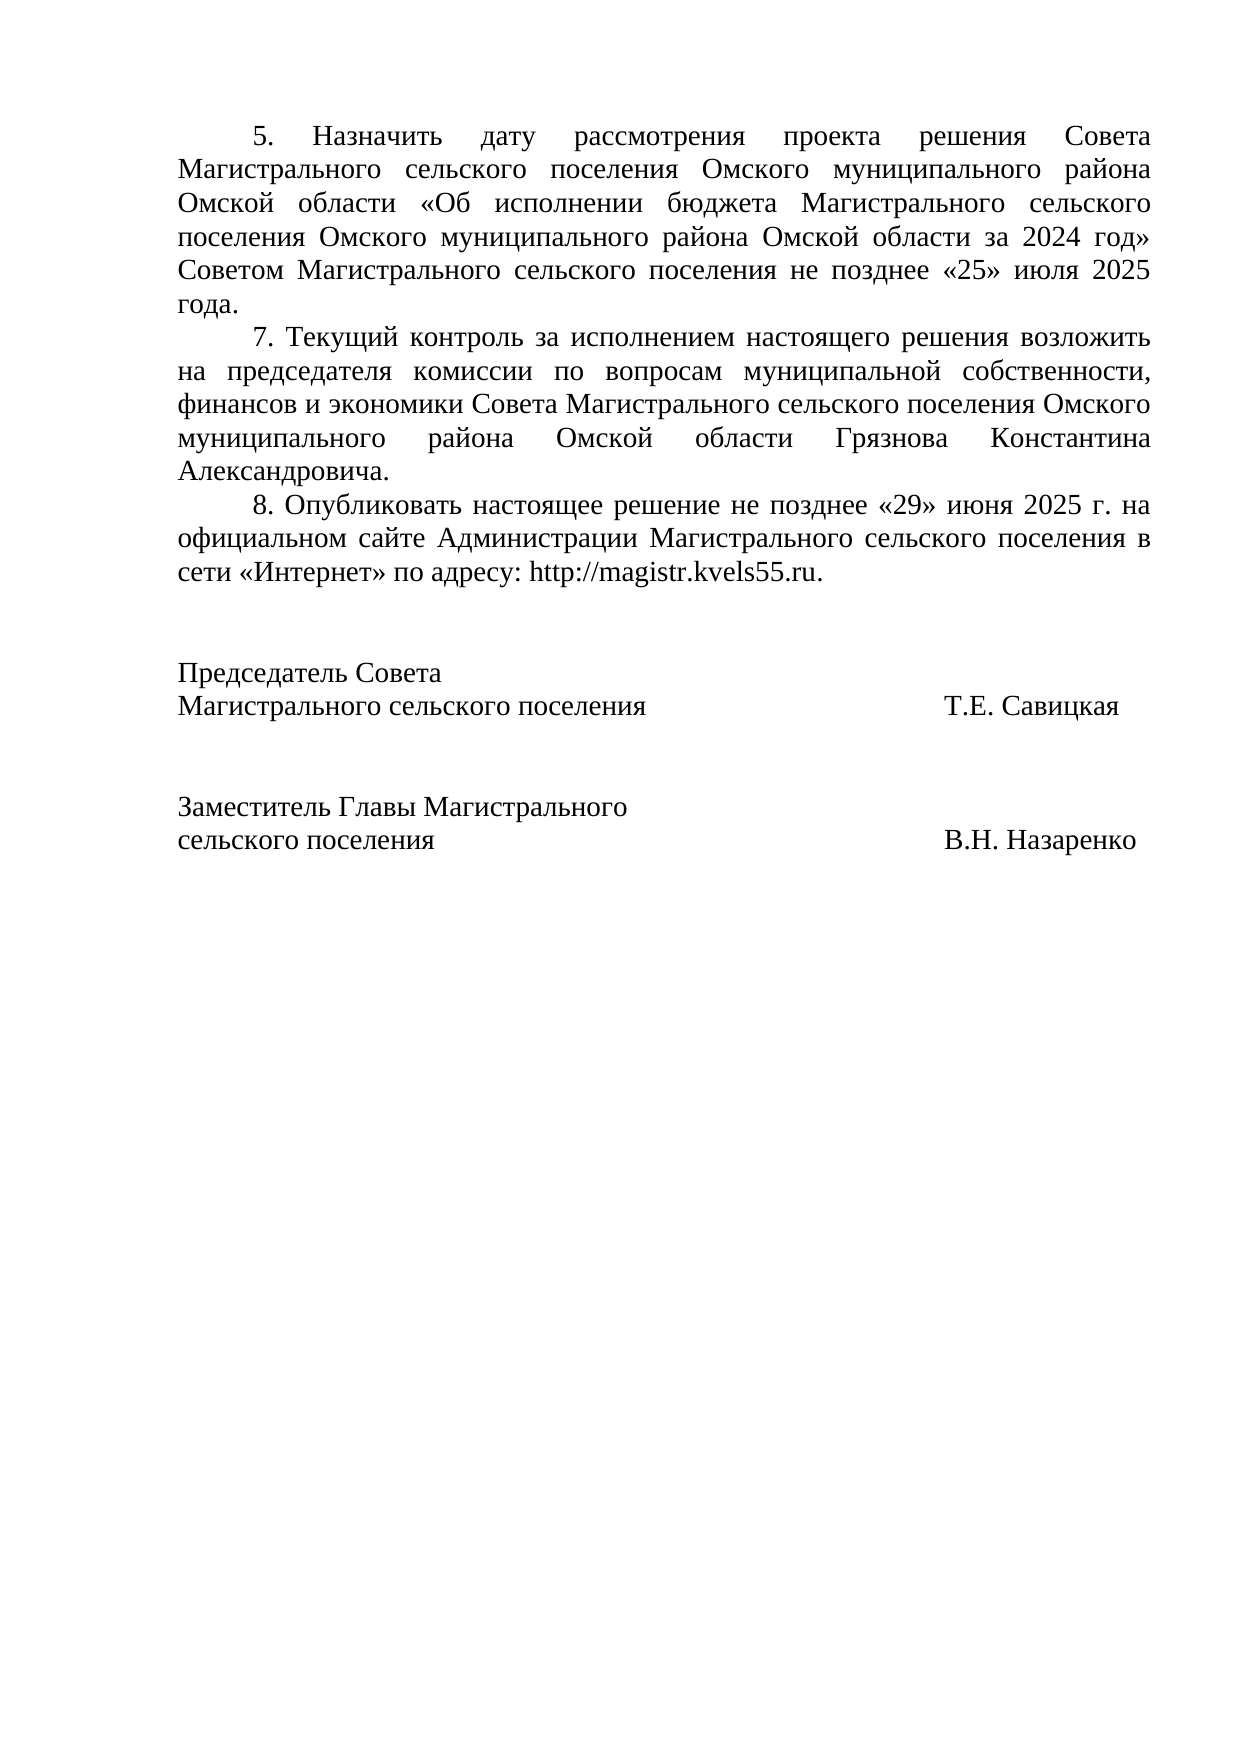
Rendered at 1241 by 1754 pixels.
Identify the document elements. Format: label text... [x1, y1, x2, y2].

text сельского поселения В.Н. Назаренко [177, 822, 1152, 856]
text 7. Текущий контроль за исполнением настоящего решения возложить на председателя комиссии по вопросам муниципальной собственности, финансов и экономики Совета Магистрального сельского поселения Омского муниципального района Омской области Грязнова Константина Александровича. [177, 319, 1152, 487]
text Заместитель Главы Магистрального [177, 789, 1152, 822]
text 5. Назначить дату рассмотрения проекта решения Совета Магистрального сельского поселения Омского муниципального района Омской области «Об исполнении бюджета Магистрального сельского поселения Омского муниципального района Омской области за 2024 год» Советом Магистрального сельского поселения не позднее «25» июля 2025 года. [177, 118, 1152, 319]
text Председатель Совета [177, 655, 1152, 688]
text Магистрального сельского поселения Т.Е. Савицкая [177, 688, 1152, 722]
text 8. Опубликовать настоящее решение не позднее «29» июня 2025 г. на официальном сайте Администрации Магистрального сельского поселения в сети «Интернет» по адресу: http://magistr.kvels55.ru. [177, 487, 1152, 588]
